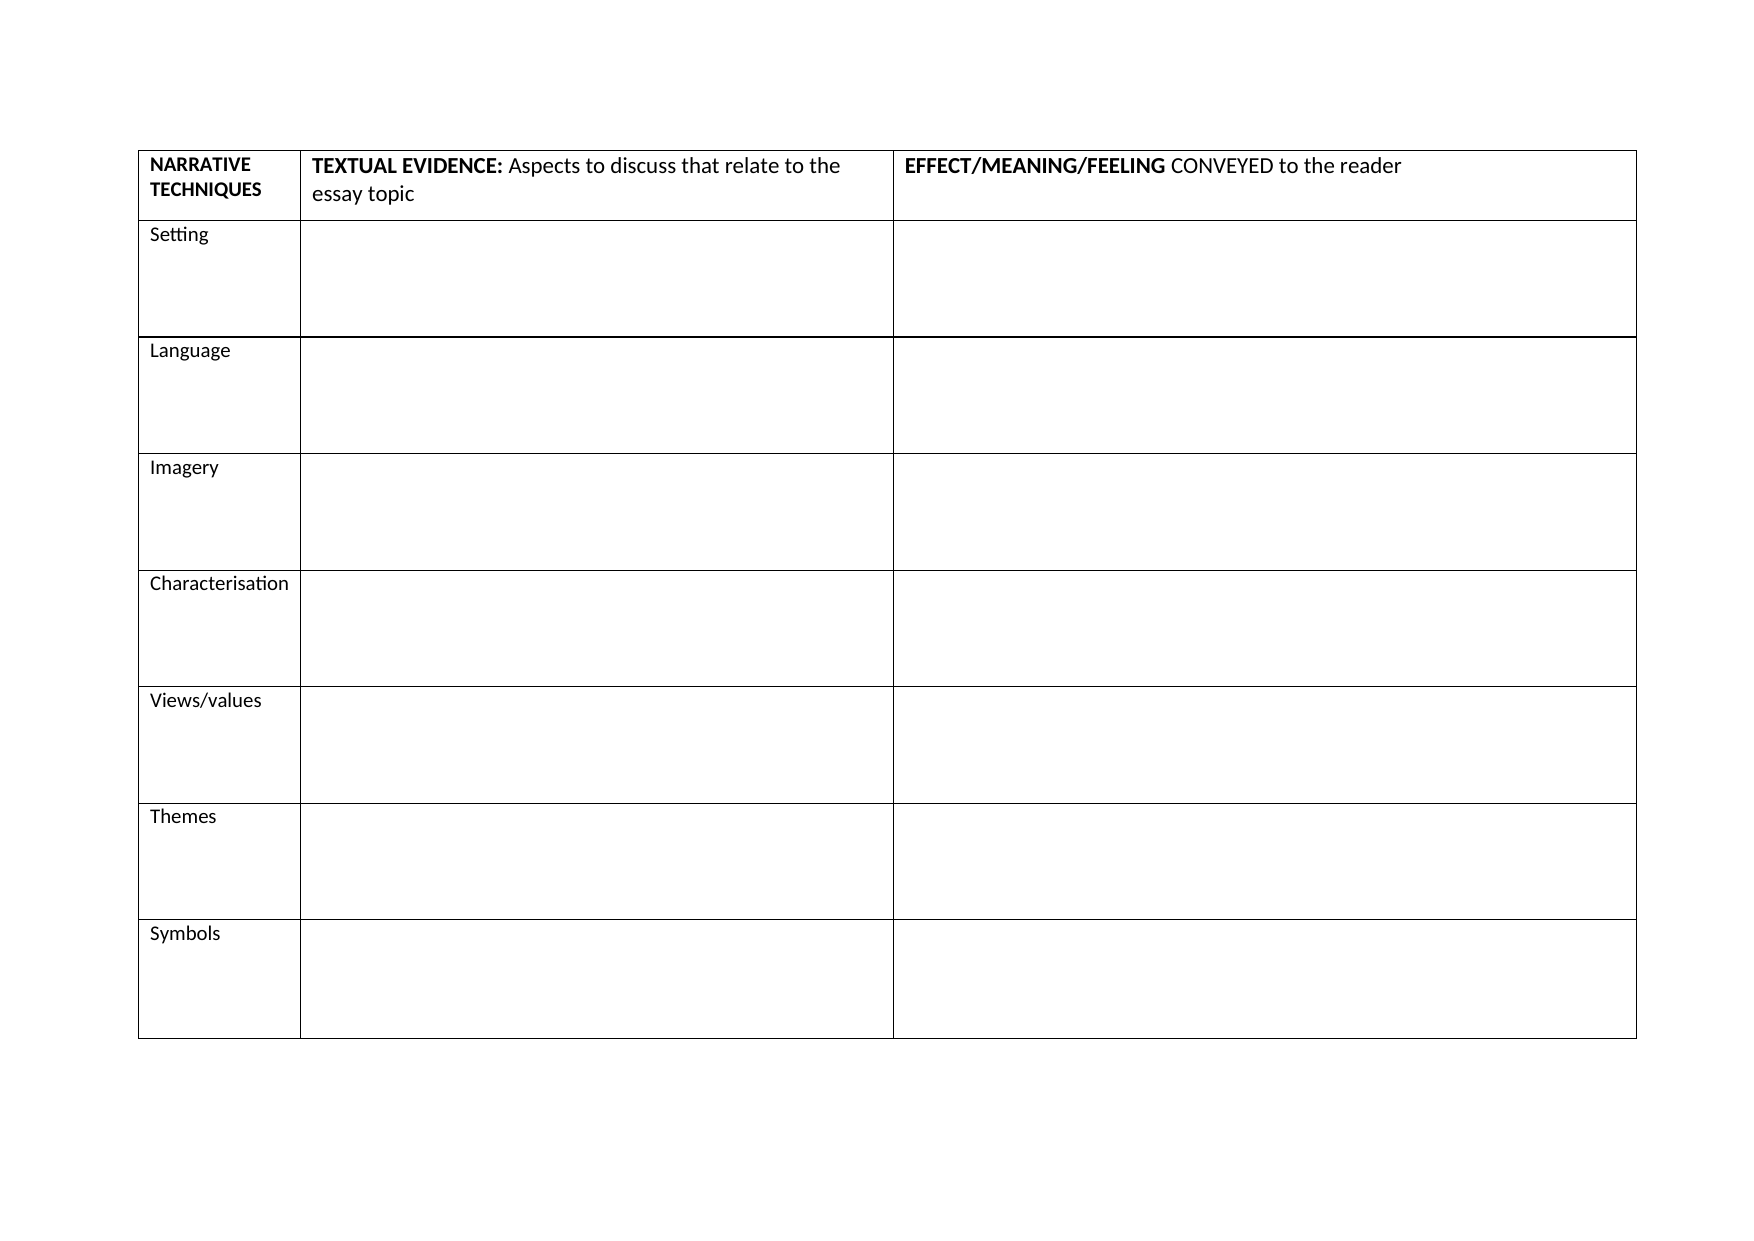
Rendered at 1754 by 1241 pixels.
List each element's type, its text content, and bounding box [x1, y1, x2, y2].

table_cell Characterisation [139, 571, 300, 686]
table_header EFFECT/MEANING/FEELING CONVEYED to the reader [894, 151, 1636, 220]
table_header NARRATIVE TECHNIQUES [139, 151, 300, 220]
table_cell [894, 804, 1636, 919]
table_header TEXTUAL EVIDENCE: Aspects to discuss that relate to the essay topic [301, 151, 893, 220]
table_cell [301, 687, 893, 803]
table_cell [894, 687, 1636, 803]
table_cell Imagery [139, 454, 300, 569]
table_cell [894, 920, 1636, 1037]
table_cell [301, 454, 893, 569]
table_cell [301, 221, 893, 336]
table_cell Language [139, 338, 300, 453]
table_cell [301, 571, 893, 686]
table_cell [301, 338, 893, 453]
table_cell Views/values [139, 687, 300, 803]
table_cell Setting [139, 221, 300, 336]
table_cell [894, 221, 1636, 336]
table_cell Symbols [139, 920, 300, 1037]
table_cell [301, 920, 893, 1037]
table_cell [301, 804, 893, 919]
table_cell [894, 454, 1636, 569]
table_cell [894, 571, 1636, 686]
table_cell Themes [139, 804, 300, 919]
table_cell [894, 338, 1636, 453]
